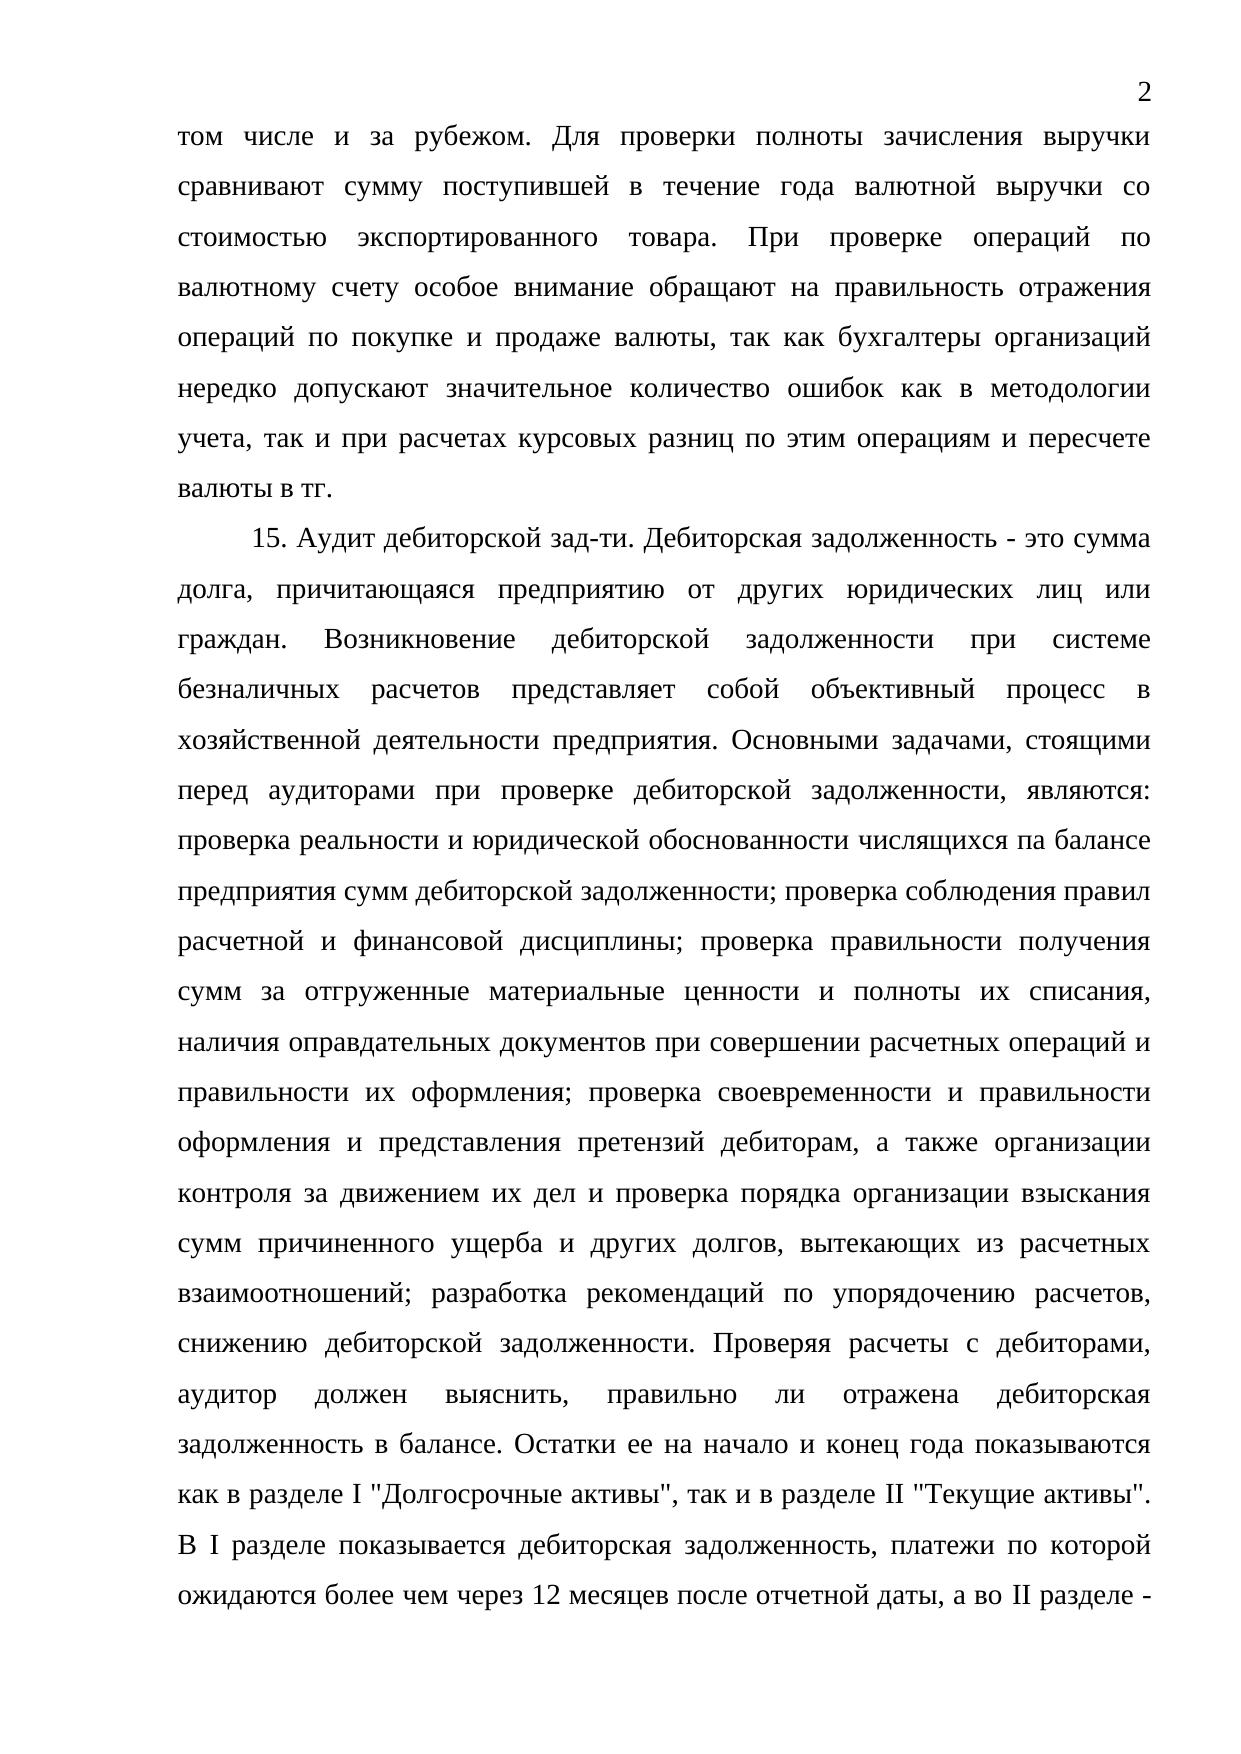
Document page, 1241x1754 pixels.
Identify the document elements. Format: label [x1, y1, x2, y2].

text [177, 118, 1152, 504]
text [177, 521, 1152, 1611]
